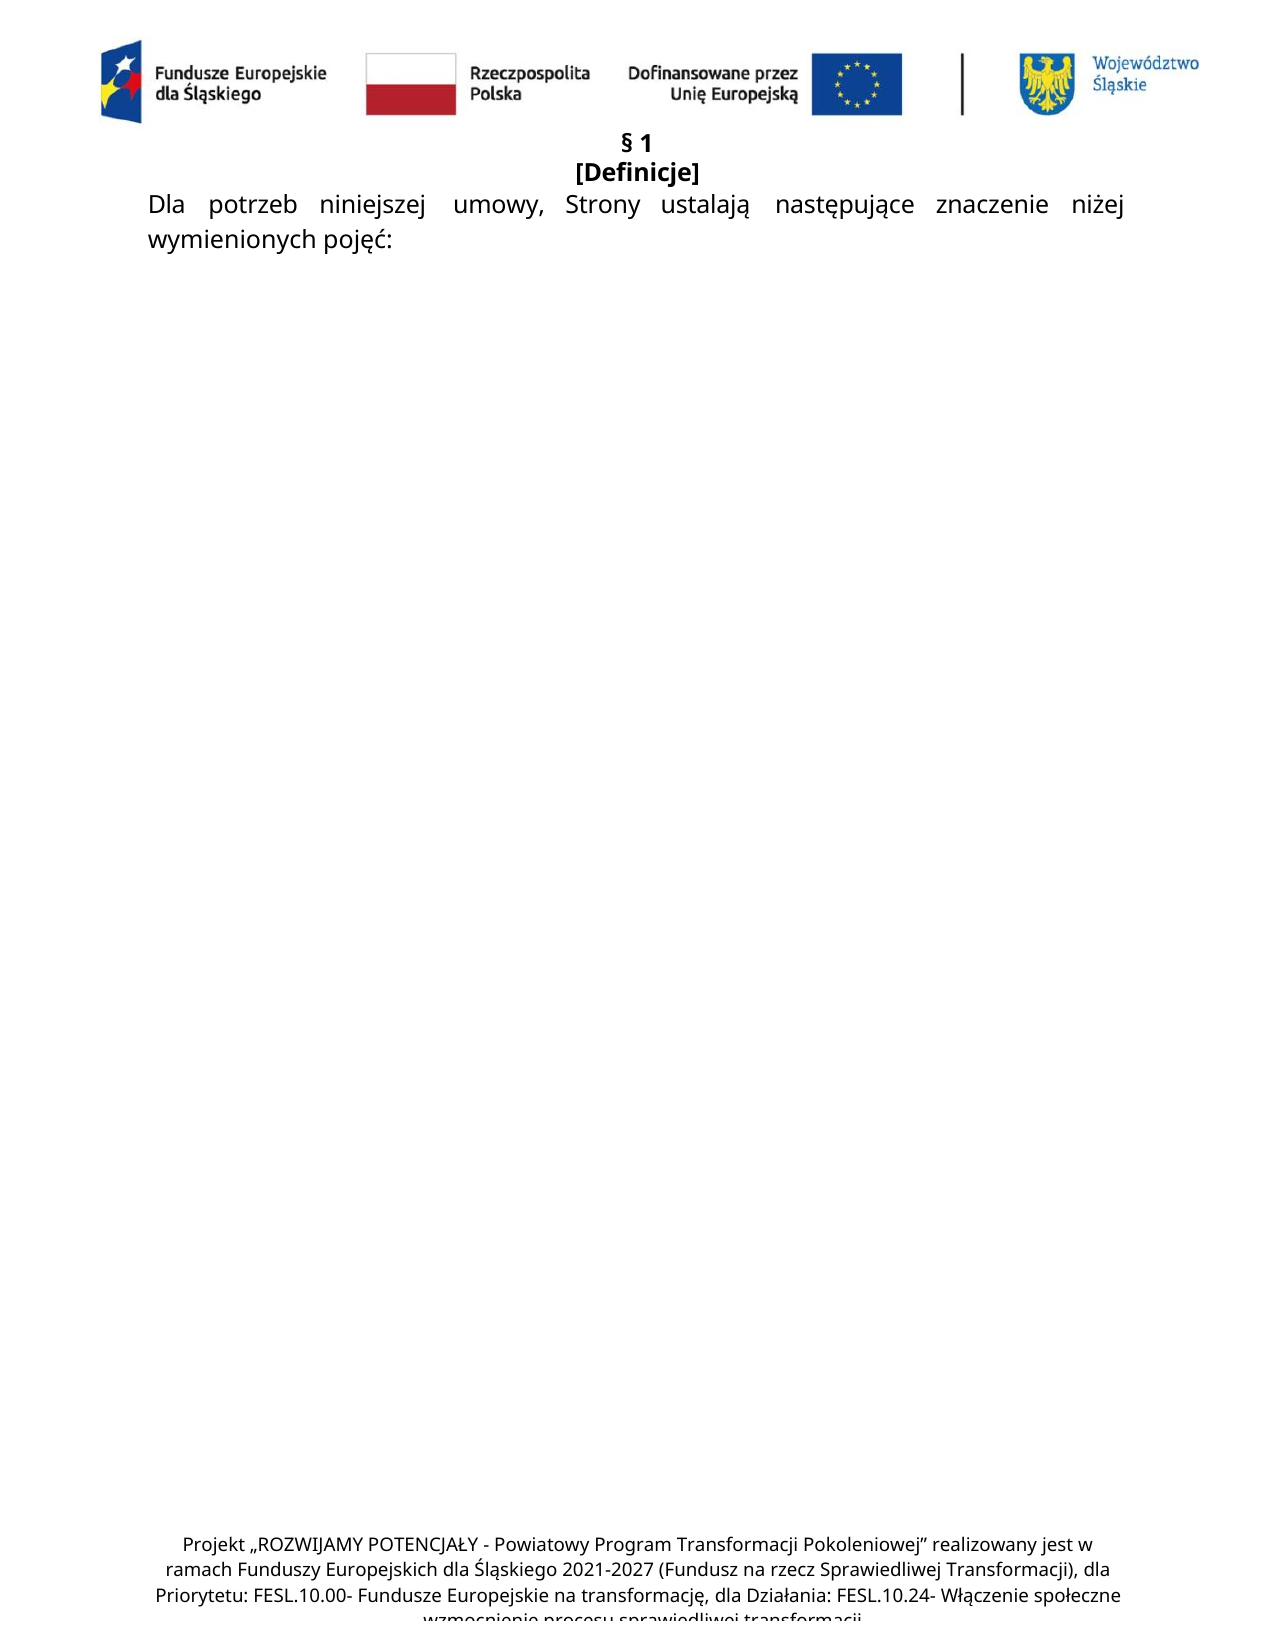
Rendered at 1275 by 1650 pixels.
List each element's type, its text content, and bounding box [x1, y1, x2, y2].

subtitle § 1 [157, 129, 1118, 158]
text [Definicje] [157, 158, 1118, 187]
picture [98, 36, 1200, 130]
text Dla potrzeb niniejszej umowy, Strony ustalają następujące znaczenie niżej wymienionych pojęć: [148, 187, 1127, 255]
